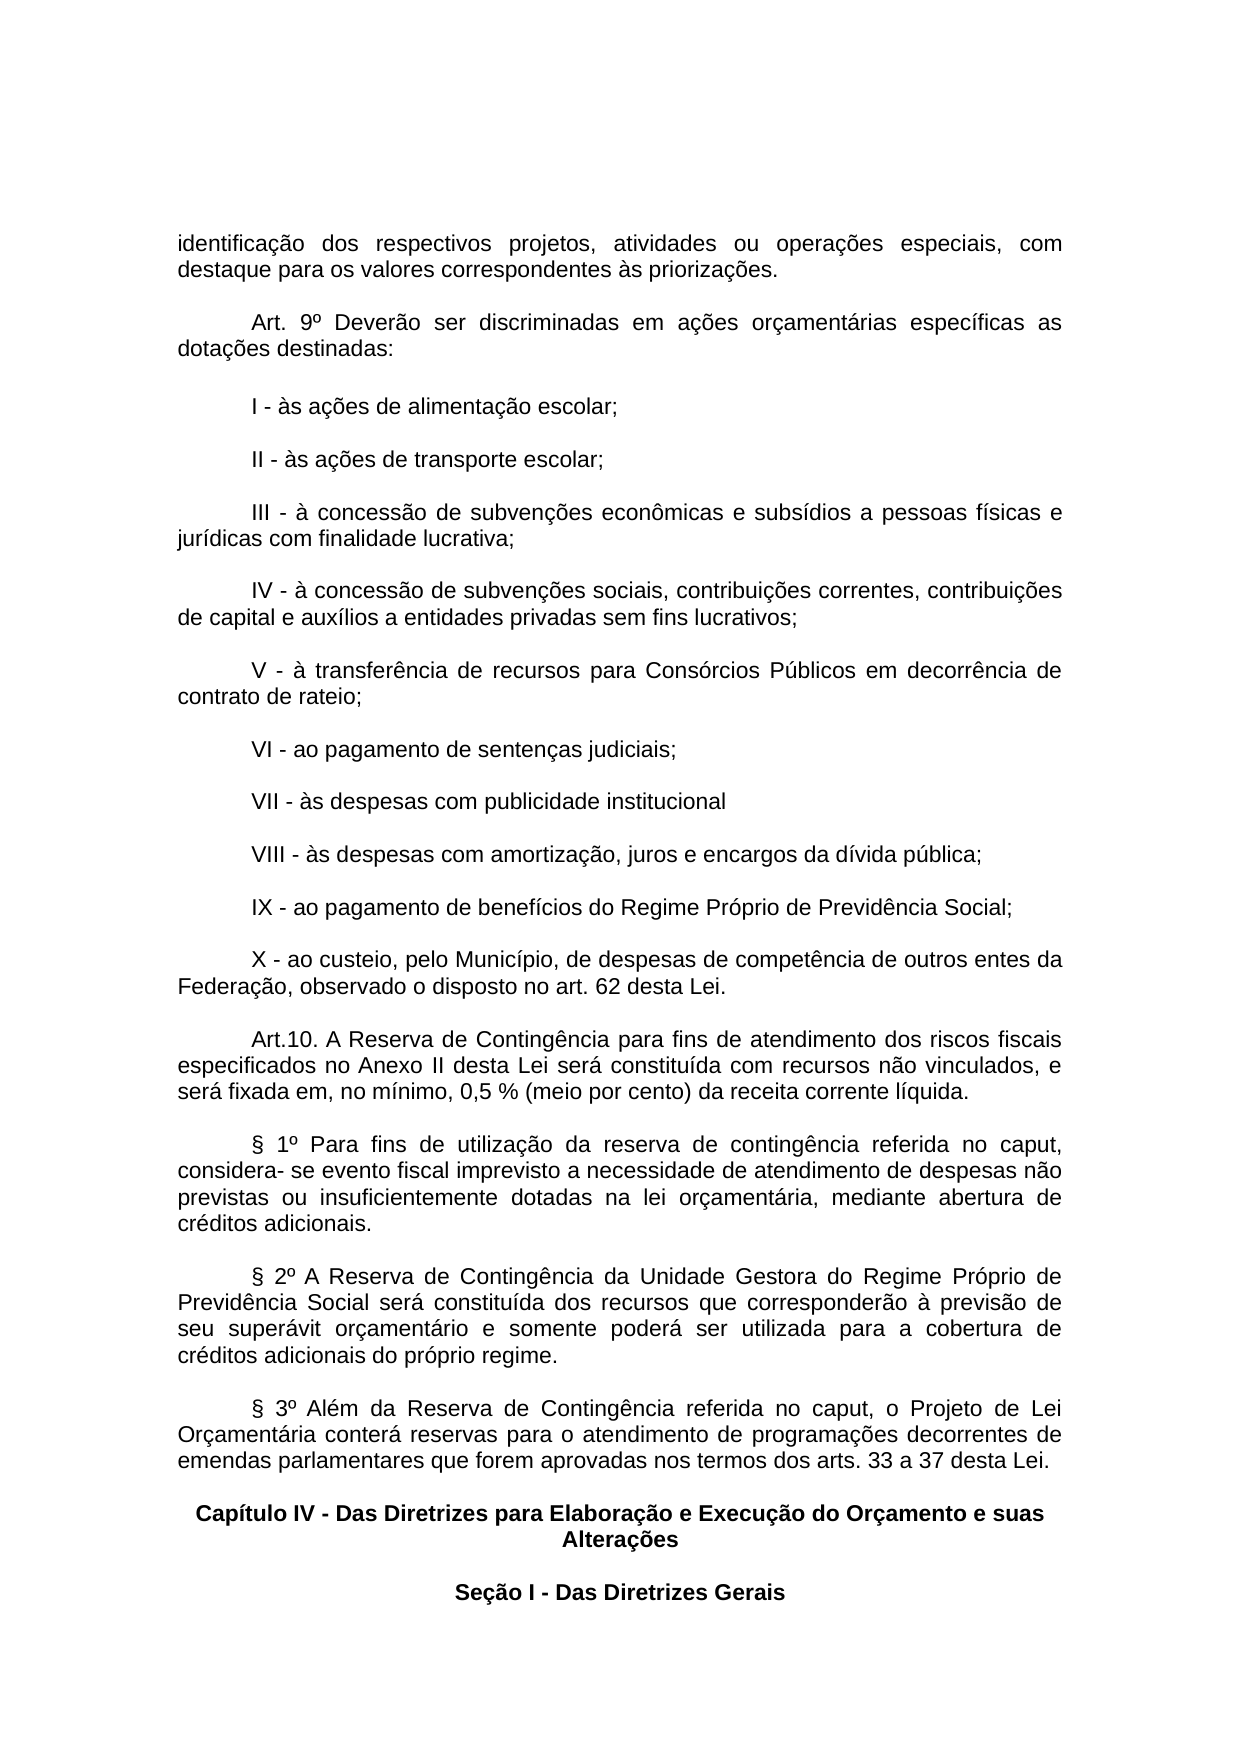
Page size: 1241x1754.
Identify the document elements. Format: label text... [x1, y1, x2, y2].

text § 1º Para fins de utilização da reserva de contingência referida no caput, considera- se evento fiscal imprevisto a necessidade de atendimento de despesas não previstas ou insuficientemente dotadas na lei orçamentária, mediante abertura de créditos adicionais. [177, 1131, 1063, 1236]
text IV - à concessão de subvenções sociais, contribuições correntes, contribuições de capital e auxílios a entidades privadas sem fins lucrativos; [177, 577, 1063, 630]
text § 2º A Reserva de Contingência da Unidade Gestora do Regime Próprio de Previdência Social será constituída dos recursos que corresponderão à previsão de seu superávit orçamentário e somente poderá ser utilizada para a cobertura de créditos adicionais do próprio regime. [177, 1263, 1063, 1368]
text IX - ao pagamento de benefícios do Regime Próprio de Previdência Social; [177, 894, 1063, 920]
text Seção I - Das Diretrizes Gerais [177, 1579, 1063, 1605]
text VI - ao pagamento de sentenças judiciais; [177, 736, 1063, 762]
text Capítulo IV - Das Diretrizes para Elaboração e Execução do Orçamento e suas Alterações [177, 1500, 1063, 1553]
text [177, 230, 1063, 283]
text Art.10. A Reserva de Contingência para fins de atendimento dos riscos fiscais especificados no Anexo II desta Lei será constituída com recursos não vinculados, e será fixada em, no mínimo, 0,5 % (meio por cento) da receita corrente líquida. [177, 1026, 1063, 1104]
text III - à concessão de subvenções econômicas e subsídios a pessoas físicas e jurídicas com finalidade lucrativa; [177, 498, 1063, 551]
text X - ao custeio, pelo Município, de despesas de competência de outros entes da Federação, observado o disposto no art. 62 desta Lei. [177, 946, 1063, 999]
text V - à transferência de recursos para Consórcios Públicos em decorrência de contrato de rateio; [177, 657, 1063, 709]
text VII - às despesas com publicidade institucional [177, 788, 1063, 815]
text II - às ações de transporte escolar; [177, 446, 1063, 472]
text § 3º Além da Reserva de Contingência referida no caput, o Projeto de Lei Orçamentária conterá reservas para o atendimento de programações decorrentes de emendas parlamentares que forem aprovadas nos termos dos arts. 33 a 37 desta Lei. [177, 1394, 1063, 1473]
text I - às ações de alimentação escolar; [177, 393, 1063, 419]
text Art. 9º Deverão ser discriminadas em ações orçamentárias específicas as dotações destinadas: [177, 309, 1063, 362]
text VIII - às despesas com amortização, juros e encargos da dívida pública; [177, 841, 1063, 867]
